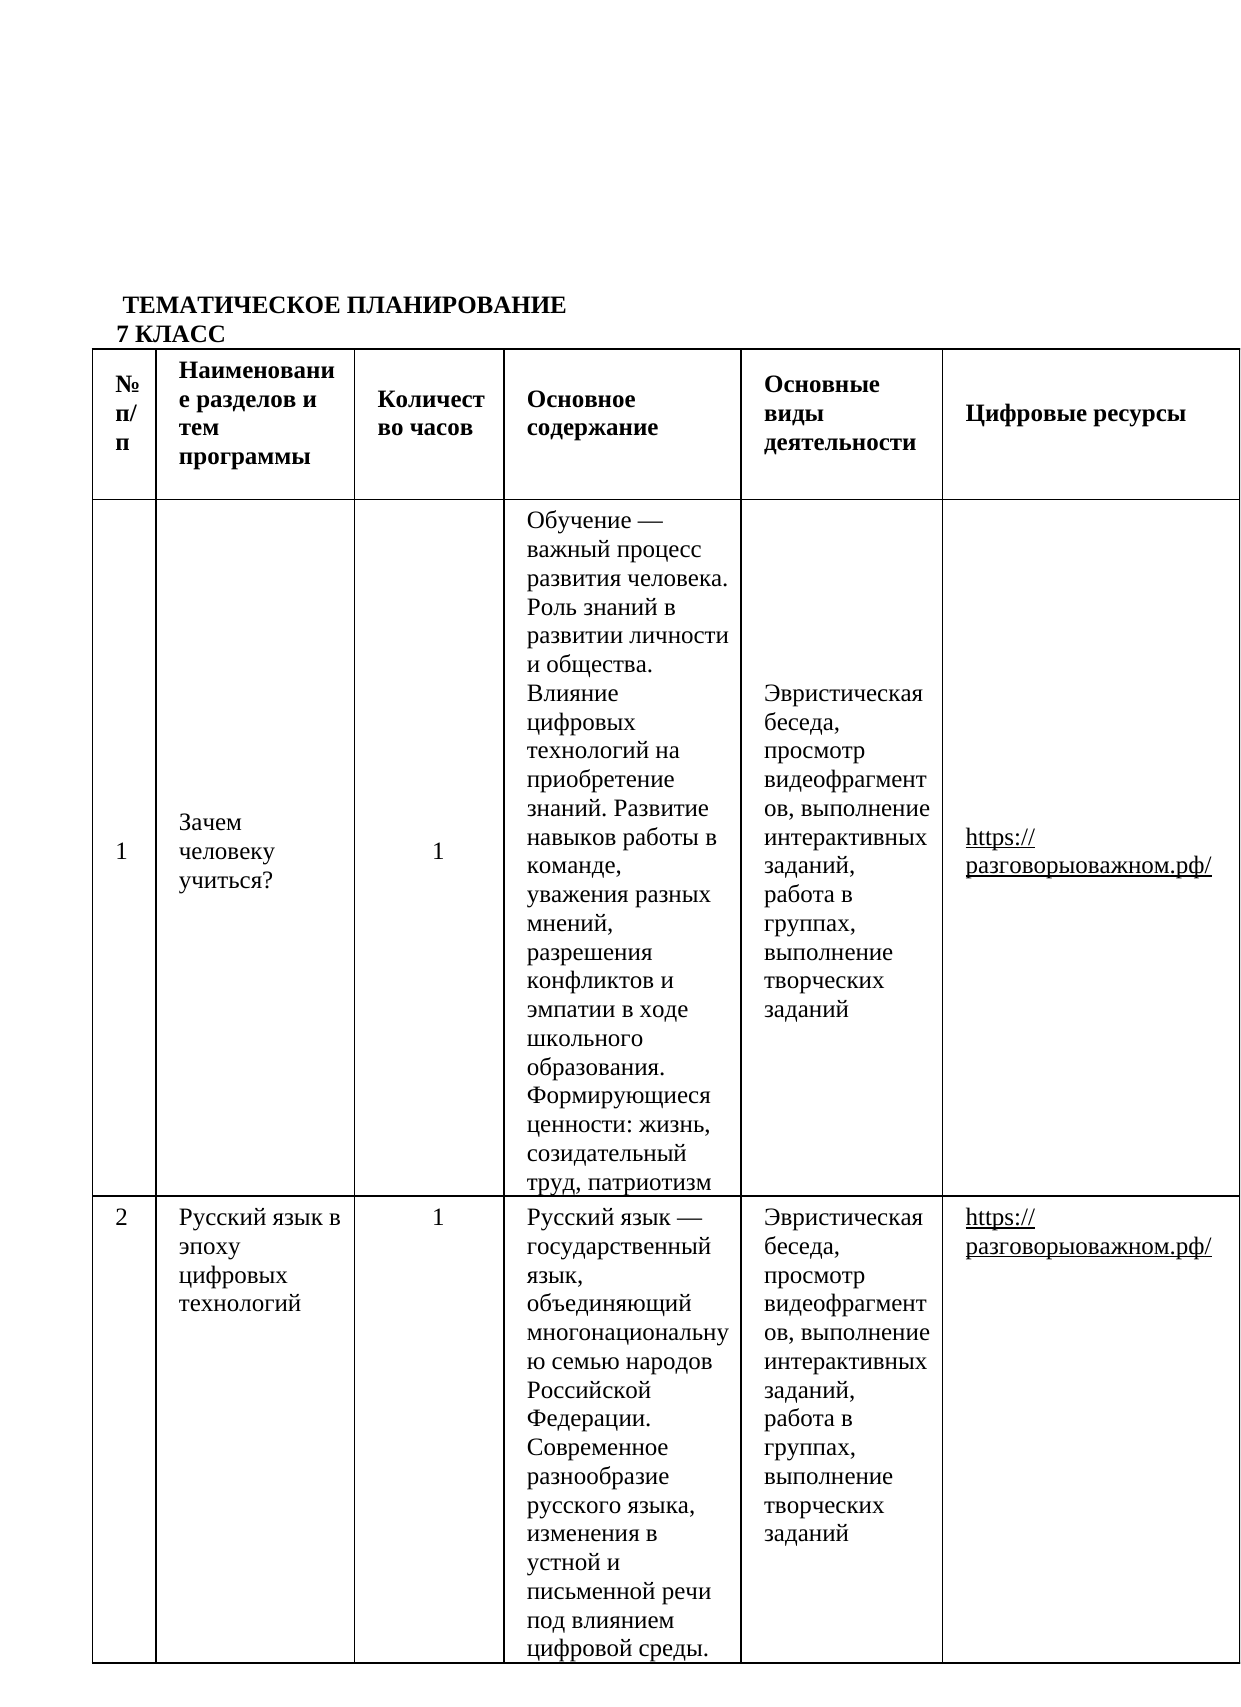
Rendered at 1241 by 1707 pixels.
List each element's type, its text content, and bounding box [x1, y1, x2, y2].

table_cell 2 [93, 1197, 155, 1662]
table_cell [742, 1197, 942, 1662]
table_cell Зачем человеку учиться? [157, 500, 354, 1195]
table_cell Обучение — важный процесс развития человека. Роль знаний в развитии личности и общества. Влияние цифровых технологий на приобретение знаний. Развитие навыков работы в команде, уважения разных мнений, разрешения конфликтов и эмпатии в ходе школьного образования. Формирующиеся ценности: жизнь, созидательный труд, патриотизм [505, 500, 740, 1195]
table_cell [505, 1197, 740, 1662]
table_header № п/п [93, 350, 155, 499]
table_cell 1 [93, 500, 155, 1195]
table_header Основные виды деятельности [742, 350, 942, 499]
table_header Основное содержание [505, 350, 740, 499]
table_header Количество часов [355, 350, 503, 499]
table_header Цифровые ресурсы [943, 350, 1239, 499]
text ТЕМАТИЧЕСКОЕ ПЛАНИРОВАНИЕ [116, 291, 1152, 319]
table_cell 1 [355, 500, 503, 1195]
table_header Наименование разделов и тем программы [157, 350, 354, 499]
table_cell https://разговорыоважном.рф/ [943, 500, 1239, 1195]
table_cell 1 [355, 1197, 503, 1662]
table_cell Эвристическая беседа, просмотр видеофрагментов, выполнение интерактивных заданий, работа в группах, выполнение творческих заданий [742, 500, 942, 1195]
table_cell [943, 1197, 1239, 1662]
text 7 КЛАСС [116, 319, 1152, 348]
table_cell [157, 1197, 354, 1662]
